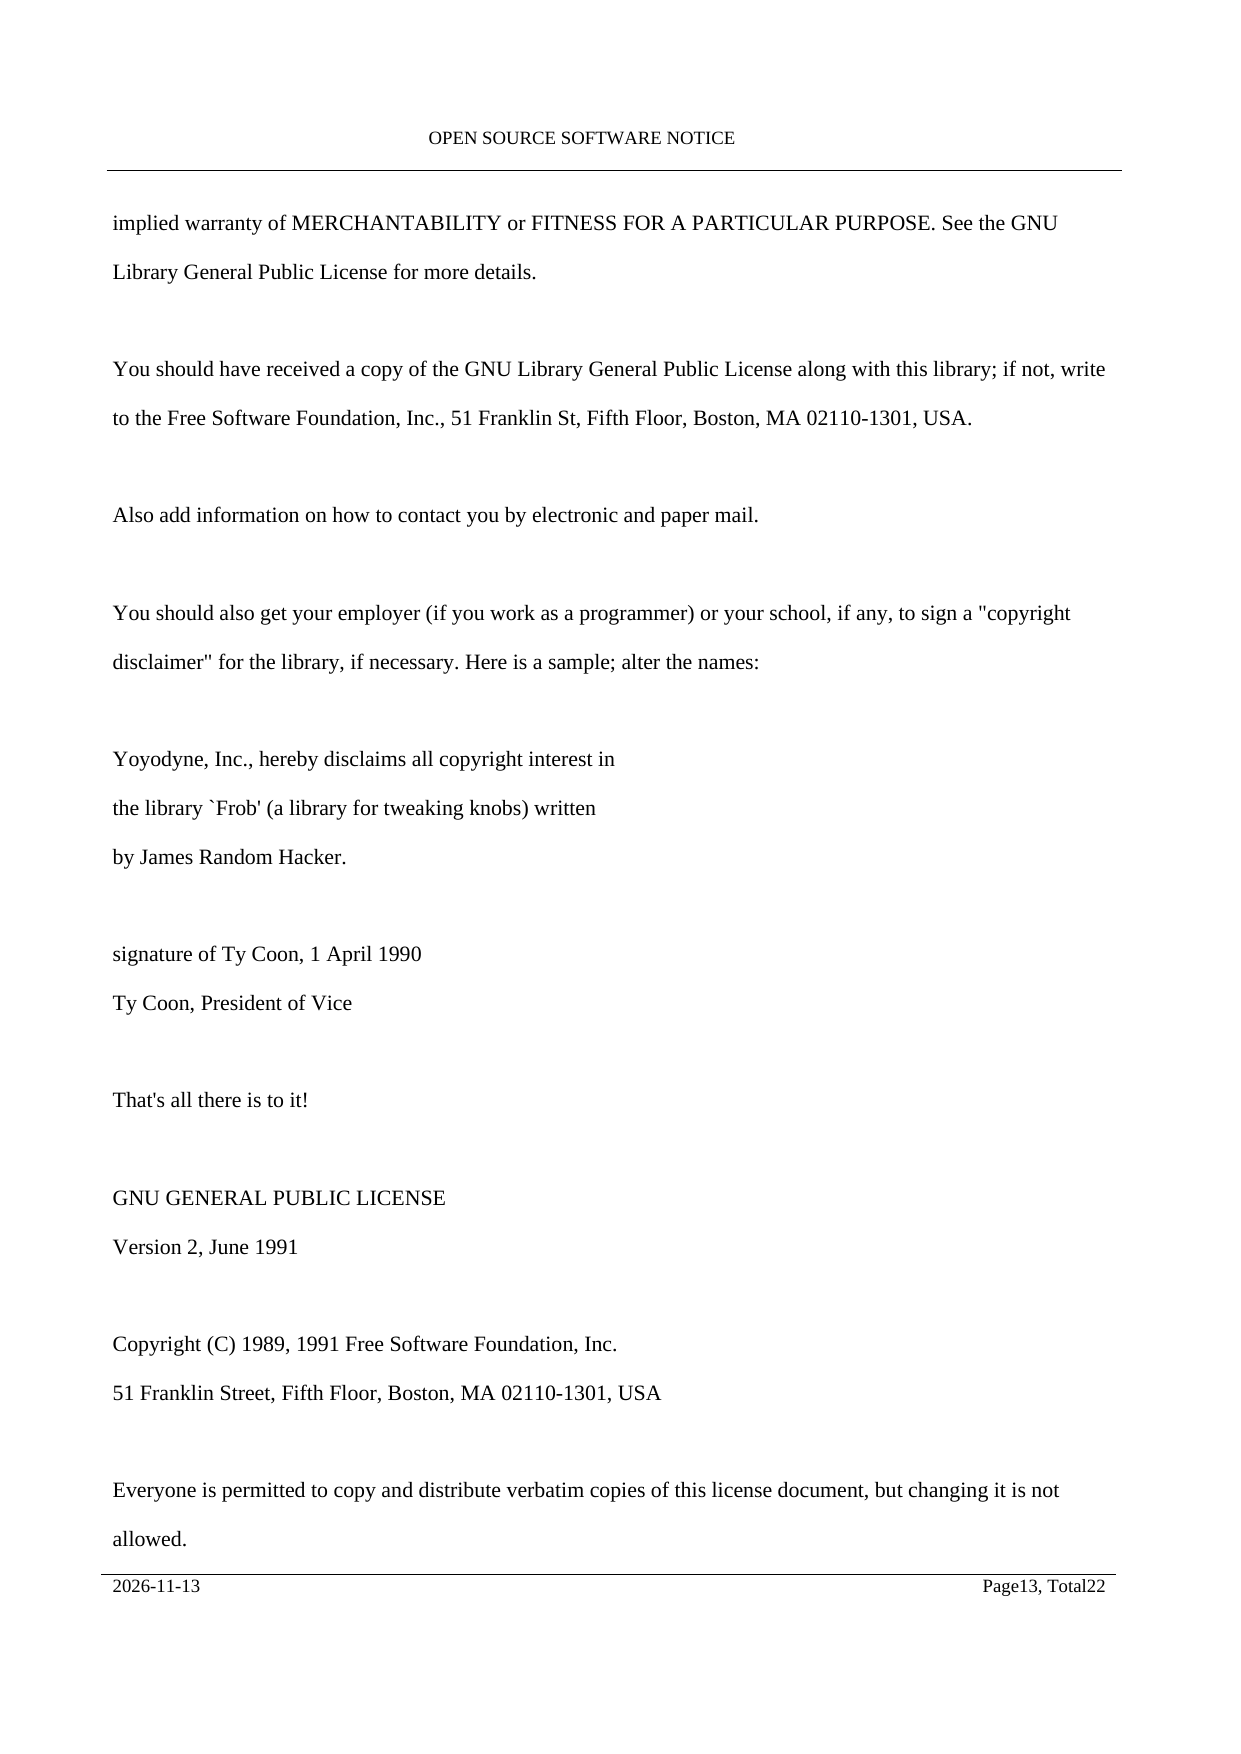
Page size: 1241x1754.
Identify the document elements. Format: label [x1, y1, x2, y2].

text [112, 206, 1128, 1555]
